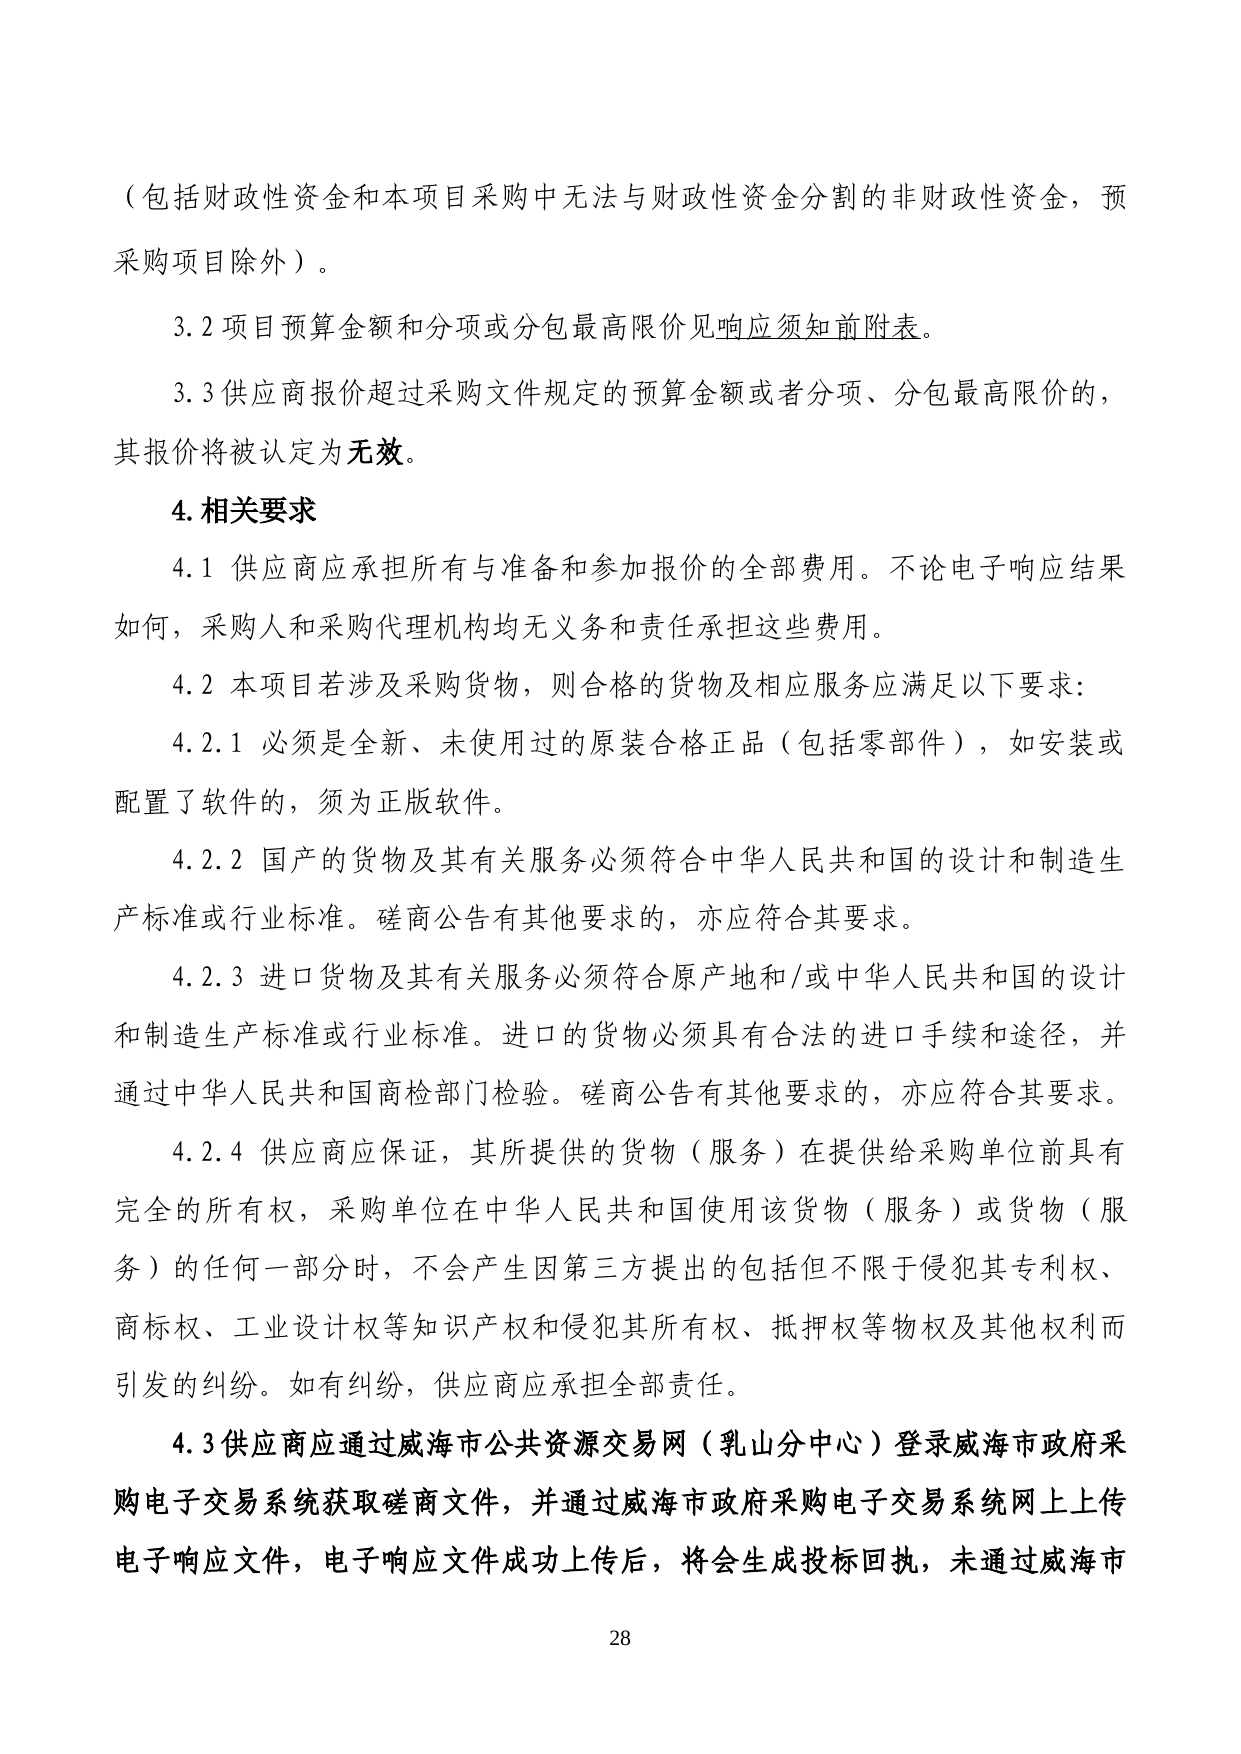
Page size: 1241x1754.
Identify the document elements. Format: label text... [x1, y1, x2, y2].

text 4.2.2 国产的货物及其有关服务必须符合中华人民共和国的设计和制造生产标准或行业标准。磋商公告有其他要求的，亦应符合其要求。 [112, 824, 1128, 940]
text 3.3供应商报价超过采购文件规定的预算金额或者分项、分包最高限价的，其报价将被认定为无效。 [112, 357, 1128, 474]
text 3.2项目预算金额和分项或分包最高限价见响应须知前附表。 [112, 292, 1128, 357]
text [112, 162, 1128, 292]
text 4.2.1 必须是全新、未使用过的原装合格正品（包括零部件），如安装或配置了软件的，须为正版软件。 [112, 707, 1128, 824]
text 4.1 供应商应承担所有与准备和参加报价的全部费用。不论电子响应结果如何，采购人和采购代理机构均无义务和责任承担这些费用。 [112, 532, 1128, 649]
text 4.相关要求 [112, 474, 1128, 532]
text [112, 1407, 1128, 1582]
text 4.2.4 供应商应保证，其所提供的货物（服务）在提供给采购单位前具有完全的所有权，采购单位在中华人民共和国使用该货物（服务）或货物（服务）的任何一部分时，不会产生因第三方提出的包括但不限于侵犯其专利权、商标权、工业设计权等知识产权和侵犯其所有权、抵押权等物权及其他权利而引发的纠纷。如有纠纷，供应商应承担全部责任。 [112, 1115, 1128, 1407]
text 4.2.3 进口货物及其有关服务必须符合原产地和/或中华人民共和国的设计和制造生产标准或行业标准。进口的货物必须具有合法的进口手续和途径，并通过中华人民共和国商检部门检验。磋商公告有其他要求的，亦应符合其要求。 [112, 940, 1128, 1115]
text 4.2 本项目若涉及采购货物，则合格的货物及相应服务应满足以下要求： [112, 649, 1128, 707]
